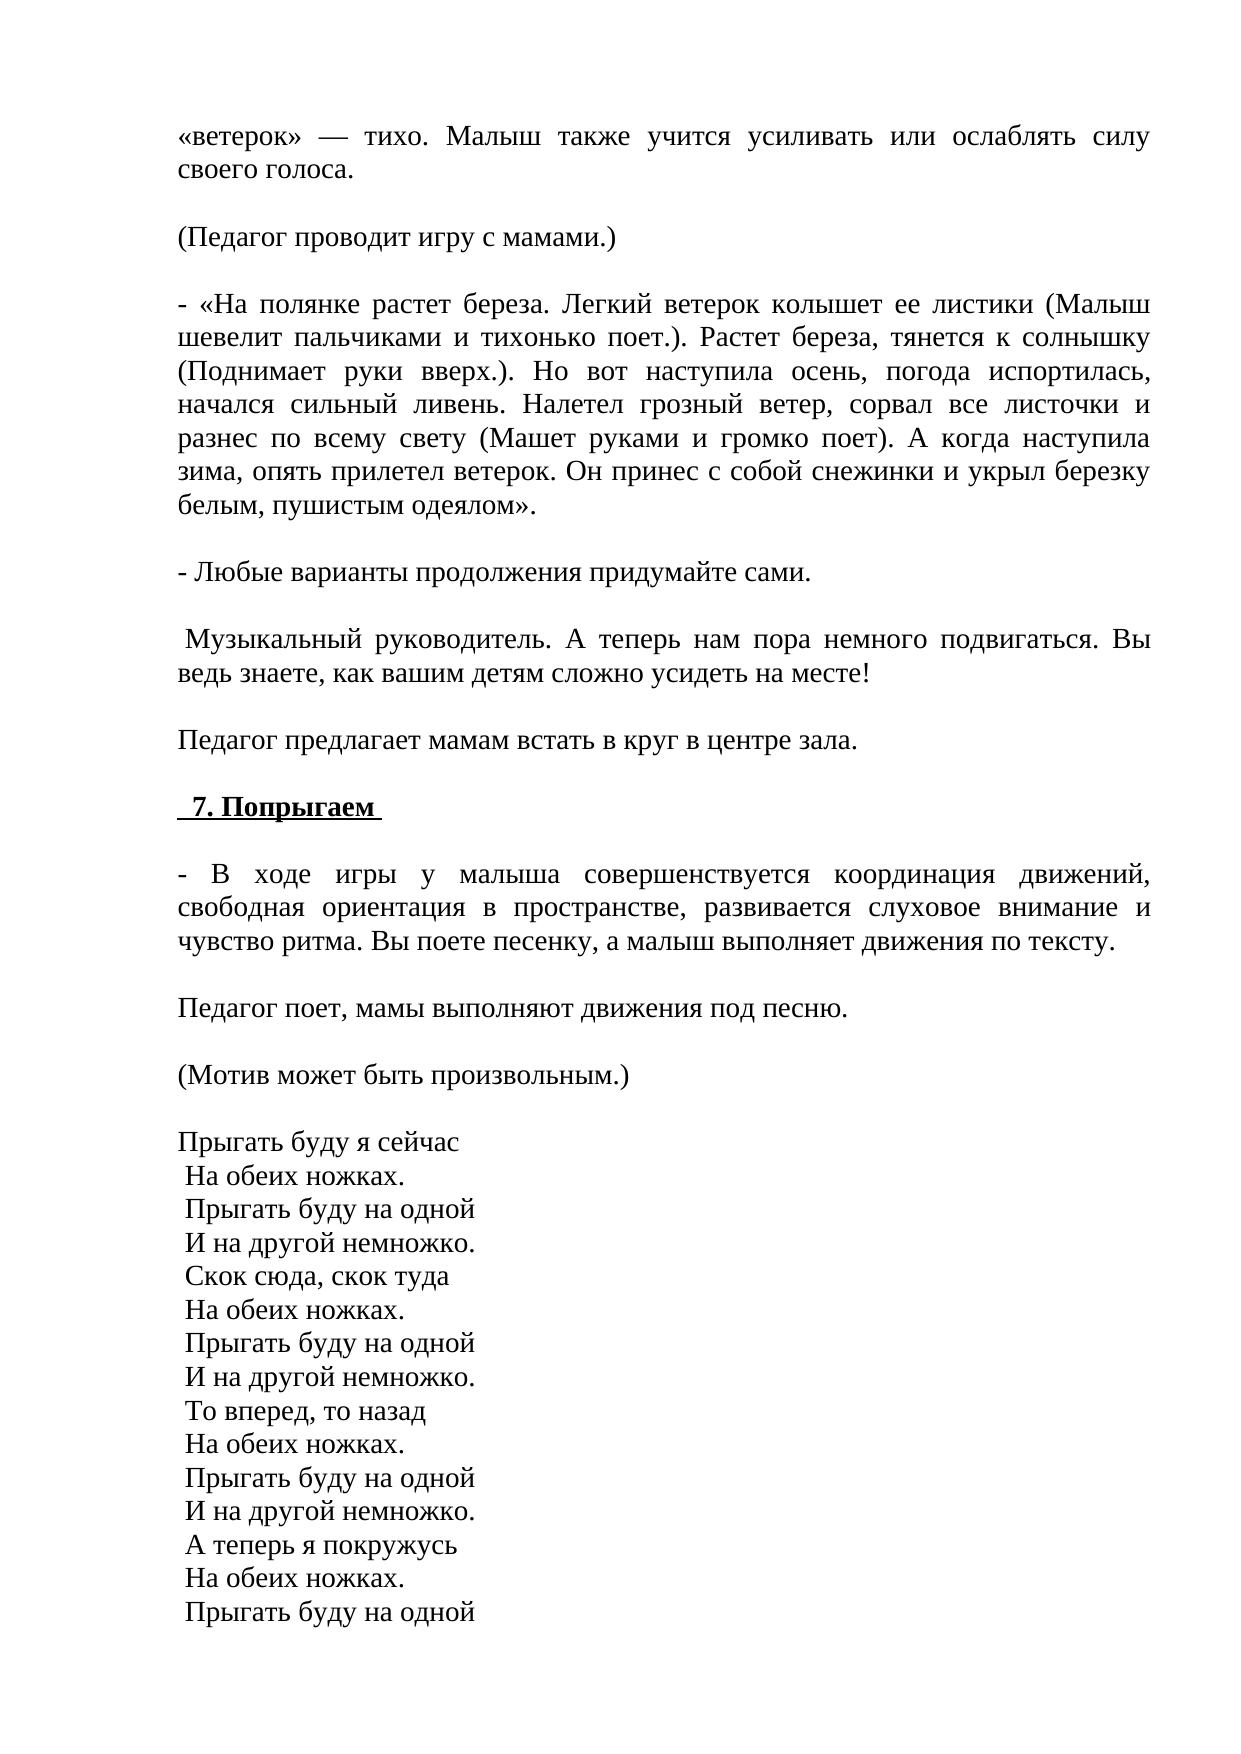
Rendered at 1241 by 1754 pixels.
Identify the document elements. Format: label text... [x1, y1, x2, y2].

text Педагог предлагает мамам встать в круг в центре зала. [177, 722, 1152, 755]
text - Любые варианты продолжения придумайте сами. [177, 554, 1152, 588]
text А теперь я покружусь [177, 1527, 1152, 1560]
text На обеих ножках. [177, 1426, 1152, 1460]
text На обеих ножках. [177, 1292, 1152, 1326]
text (Мотив может быть произвольным.) [177, 1057, 1152, 1091]
text - «На полянке растет береза. Легкий ветерок колышет ее листики (Малыш шевелит пальчиками и тихонько поет.). Растет береза, тянется к солнышку (Поднимает руки вверх.). Но вот наступила осень, погода испортилась, начался сильный ливень. Налетел грозный ветер, сорвал все листочки и разнес по всему свету (Машет руками и громко поет). А когда наступила зима, опять прилетел ветерок. Он принес с собой снежинки и укрыл березку белым, пушистым одеялом». [177, 286, 1152, 521]
text Скок сюда, скок туда [177, 1258, 1152, 1292]
text Музыкальный руководитель. А теперь нам пора немного подвигаться. Вы ведь знаете, как вашим детям сложно усидеть на месте! [177, 621, 1152, 688]
text И на другой немножко. [177, 1225, 1152, 1258]
text 7. Попрыгаем [177, 789, 1152, 822]
text Прыгать буду на одной [177, 1191, 1152, 1225]
text Прыгать буду на одной [177, 1326, 1152, 1359]
text На обеих ножках. [177, 1560, 1152, 1594]
text (Педагог проводит игру с мамами.) [177, 219, 1152, 252]
text Прыгать буду на одной [177, 1460, 1152, 1493]
text То вперед, то назад [177, 1393, 1152, 1426]
text - В ходе игры у малыша совершенствуется координация движений, свободная ориентация в пространстве, развивается слуховое внимание и чувство ритма. Вы поете песенку, а малыш выполняет движения по тексту. [177, 856, 1152, 957]
text Педагог поет, мамы выполняют движения под песню. [177, 990, 1152, 1024]
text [177, 118, 1152, 185]
text Прыгать буду на одной [177, 1594, 1152, 1627]
text И на другой немножко. [177, 1359, 1152, 1393]
text И на другой немножко. [177, 1493, 1152, 1527]
text Прыгать буду я сейчас [177, 1124, 1152, 1158]
text На обеих ножках. [177, 1158, 1152, 1191]
